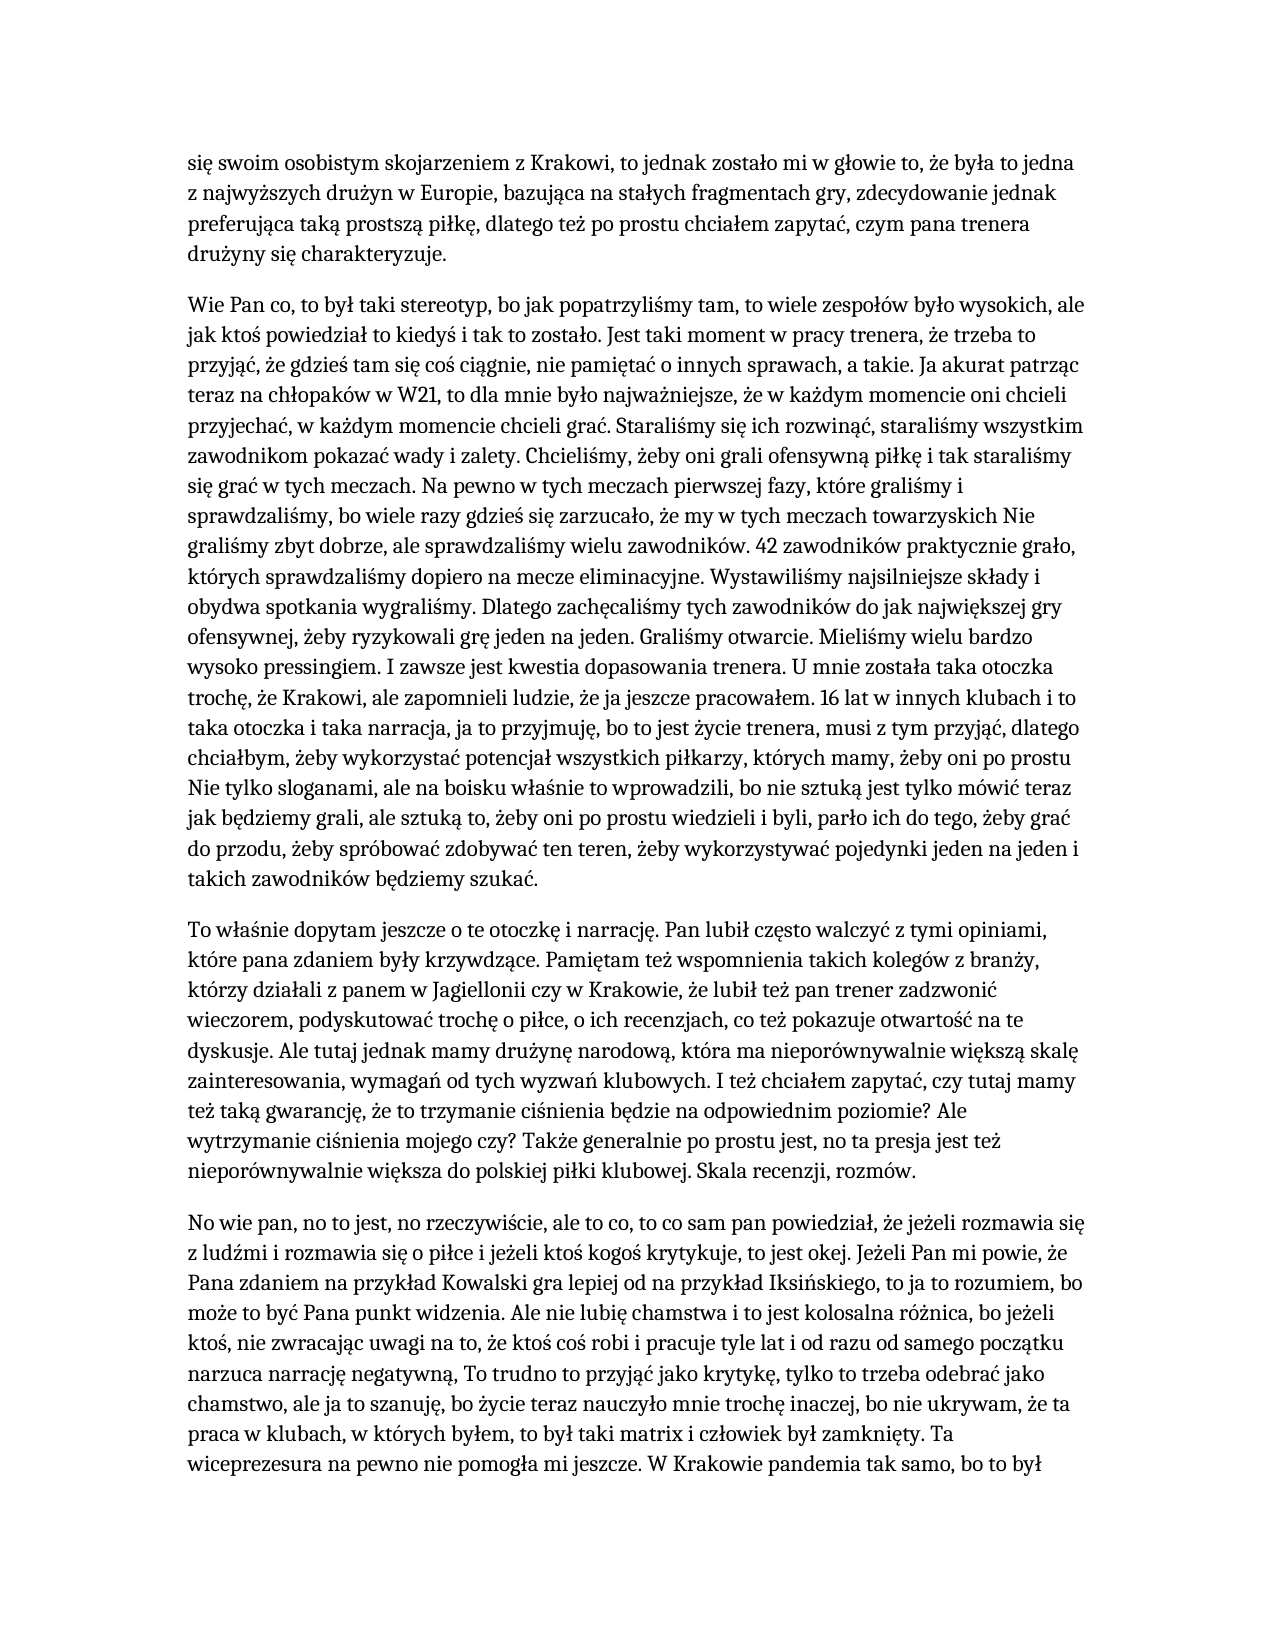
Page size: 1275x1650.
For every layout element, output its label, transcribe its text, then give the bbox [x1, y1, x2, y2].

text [187, 1209, 1087, 1477]
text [187, 150, 1087, 267]
text Wie Pan co, to był taki stereotyp, bo jak popatrzyliśmy tam, to wiele zespołów było wysokich, ale jak ktoś powiedział to kiedyś i tak to zostało. Jest taki moment w pracy trenera, że trzeba to przyjąć, że gdzieś tam się coś ciągnie, nie pamiętać o innych sprawach, a takie. Ja akurat patrząc teraz na chłopaków w W21, to dla mnie było najważniejsze, że w każdym momencie oni chcieli przyjechać, w każdym momencie chcieli grać. Staraliśmy się ich rozwinąć, staraliśmy wszystkim zawodnikom pokazać wady i zalety. Chcieliśmy, żeby oni grali ofensywną piłkę i tak staraliśmy się grać w tych meczach. Na pewno w tych meczach pierwszej fazy, które graliśmy i sprawdzaliśmy, bo wiele razy gdzieś się zarzucało, że my w tych meczach towarzyskich Nie graliśmy zbyt dobrze, ale sprawdzaliśmy wielu zawodników. 42 zawodników praktycznie grało, których sprawdzaliśmy dopiero na mecze eliminacyjne. Wystawiliśmy najsilniejsze składy i obydwa spotkania wygraliśmy. Dlatego zachęcaliśmy tych zawodników do jak największej gry ofensywnej, żeby ryzykowali grę jeden na jeden. Graliśmy otwarcie. Mieliśmy wielu bardzo wysoko pressingiem. I zawsze jest kwestia dopasowania trenera. U mnie została taka otoczka trochę, że Krakowi, ale zapomnieli ludzie, że ja jeszcze pracowałem. 16 lat w innych klubach i to taka otoczka i taka narracja, ja to przyjmuję, bo to jest życie trenera, musi z tym przyjąć, dlatego chciałbym, żeby wykorzystać potencjał wszystkich piłkarzy, których mamy, żeby oni po prostu Nie tylko sloganami, ale na boisku właśnie to wprowadzili, bo nie sztuką jest tylko mówić teraz jak będziemy grali, ale sztuką to, żeby oni po prostu wiedzieli i byli, parło ich do tego, żeby grać do przodu, żeby spróbować zdobywać ten teren, żeby wykorzystywać pojedynki jeden na jeden i takich zawodników będziemy szukać. [187, 292, 1087, 892]
text To właśnie dopytam jeszcze o te otoczkę i narrację. Pan lubił często walczyć z tymi opiniami, które pana zdaniem były krzywdzące. Pamiętam też wspomnienia takich kolegów z branży, którzy działali z panem w Jagiellonii czy w Krakowie, że lubił też pan trener zadzwonić wieczorem, podyskutować trochę o piłce, o ich recenzjach, co też pokazuje otwartość na te dyskusje. Ale tutaj jednak mamy drużynę narodową, która ma nieporównywalnie większą skalę zainteresowania, wymagań od tych wyzwań klubowych. I też chciałem zapytać, czy tutaj mamy też taką gwarancję, że to trzymanie ciśnienia będzie na odpowiednim poziomie? Ale wytrzymanie ciśnienia mojego czy? Także generalnie po prostu jest, no ta presja jest też nieporównywalnie większa do polskiej piłki klubowej. Skala recenzji, rozmów. [187, 917, 1087, 1185]
